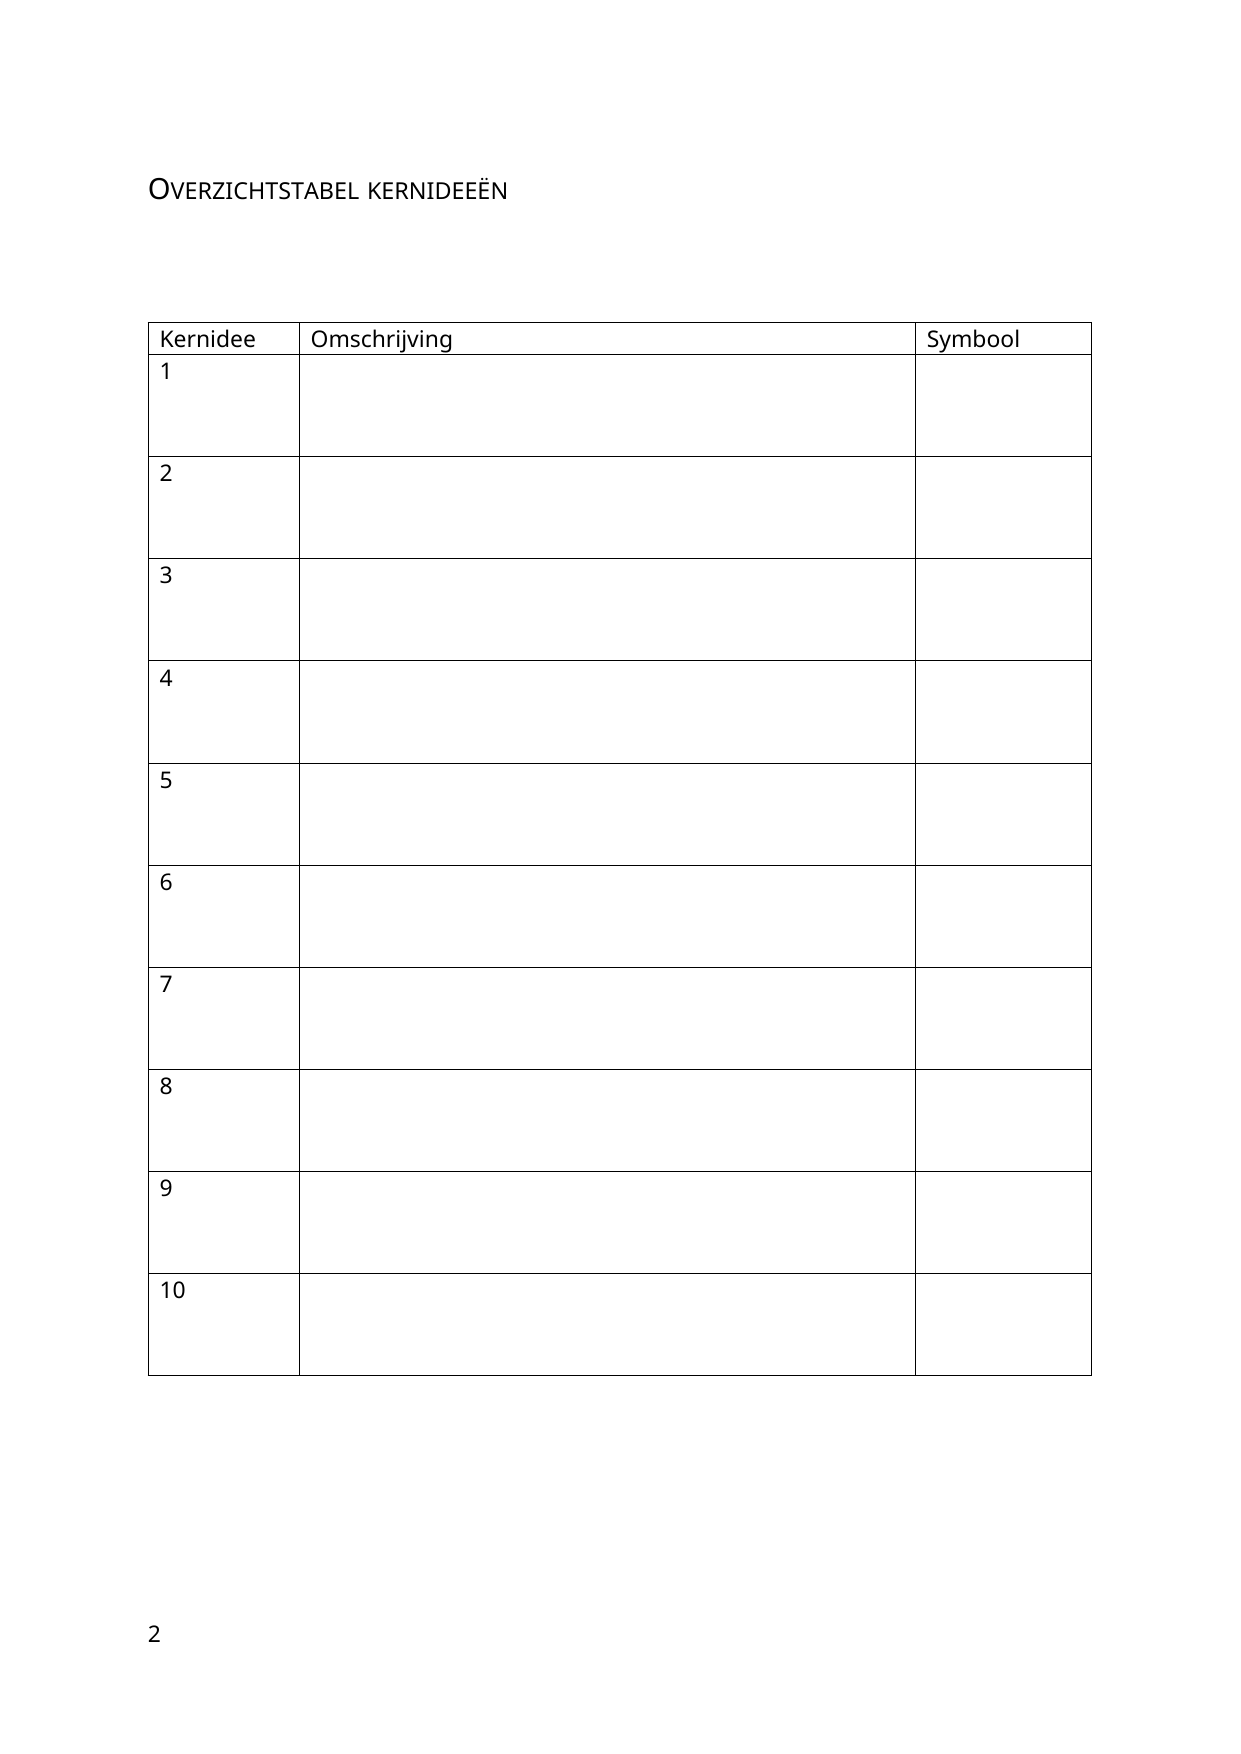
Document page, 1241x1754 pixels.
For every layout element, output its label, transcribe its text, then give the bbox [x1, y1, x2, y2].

table_cell [916, 968, 1091, 1069]
table_cell 9 [149, 1172, 299, 1273]
table_cell [300, 1070, 915, 1171]
table_cell [916, 559, 1091, 660]
table_cell [300, 661, 915, 762]
table_cell [916, 866, 1091, 967]
table_cell [300, 866, 915, 967]
table_cell 1 [149, 355, 299, 456]
table_cell [916, 661, 1091, 762]
table_cell 4 [149, 661, 299, 762]
table_cell 6 [149, 866, 299, 967]
table_cell 8 [149, 1070, 299, 1171]
subtitle Overzichtstabel kernideeën [148, 168, 1093, 208]
table_cell [916, 457, 1091, 558]
table_cell [300, 764, 915, 864]
table_cell [916, 1172, 1091, 1273]
table_cell [300, 457, 915, 558]
table_cell 10 [149, 1274, 299, 1375]
table_cell [916, 1274, 1091, 1375]
table_cell [916, 764, 1091, 864]
table_cell [300, 1274, 915, 1375]
table_cell [300, 559, 915, 660]
table_cell 3 [149, 559, 299, 660]
table_cell [916, 355, 1091, 456]
table_header Symbool [916, 323, 1091, 354]
table_header Kernidee [149, 323, 299, 354]
table_cell [300, 968, 915, 1069]
table_cell [916, 1070, 1091, 1171]
table_cell [300, 355, 915, 456]
table_cell 5 [149, 764, 299, 864]
table_cell 7 [149, 968, 299, 1069]
table_header Omschrijving [300, 323, 915, 354]
table_cell [300, 1172, 915, 1273]
table_cell 2 [149, 457, 299, 558]
